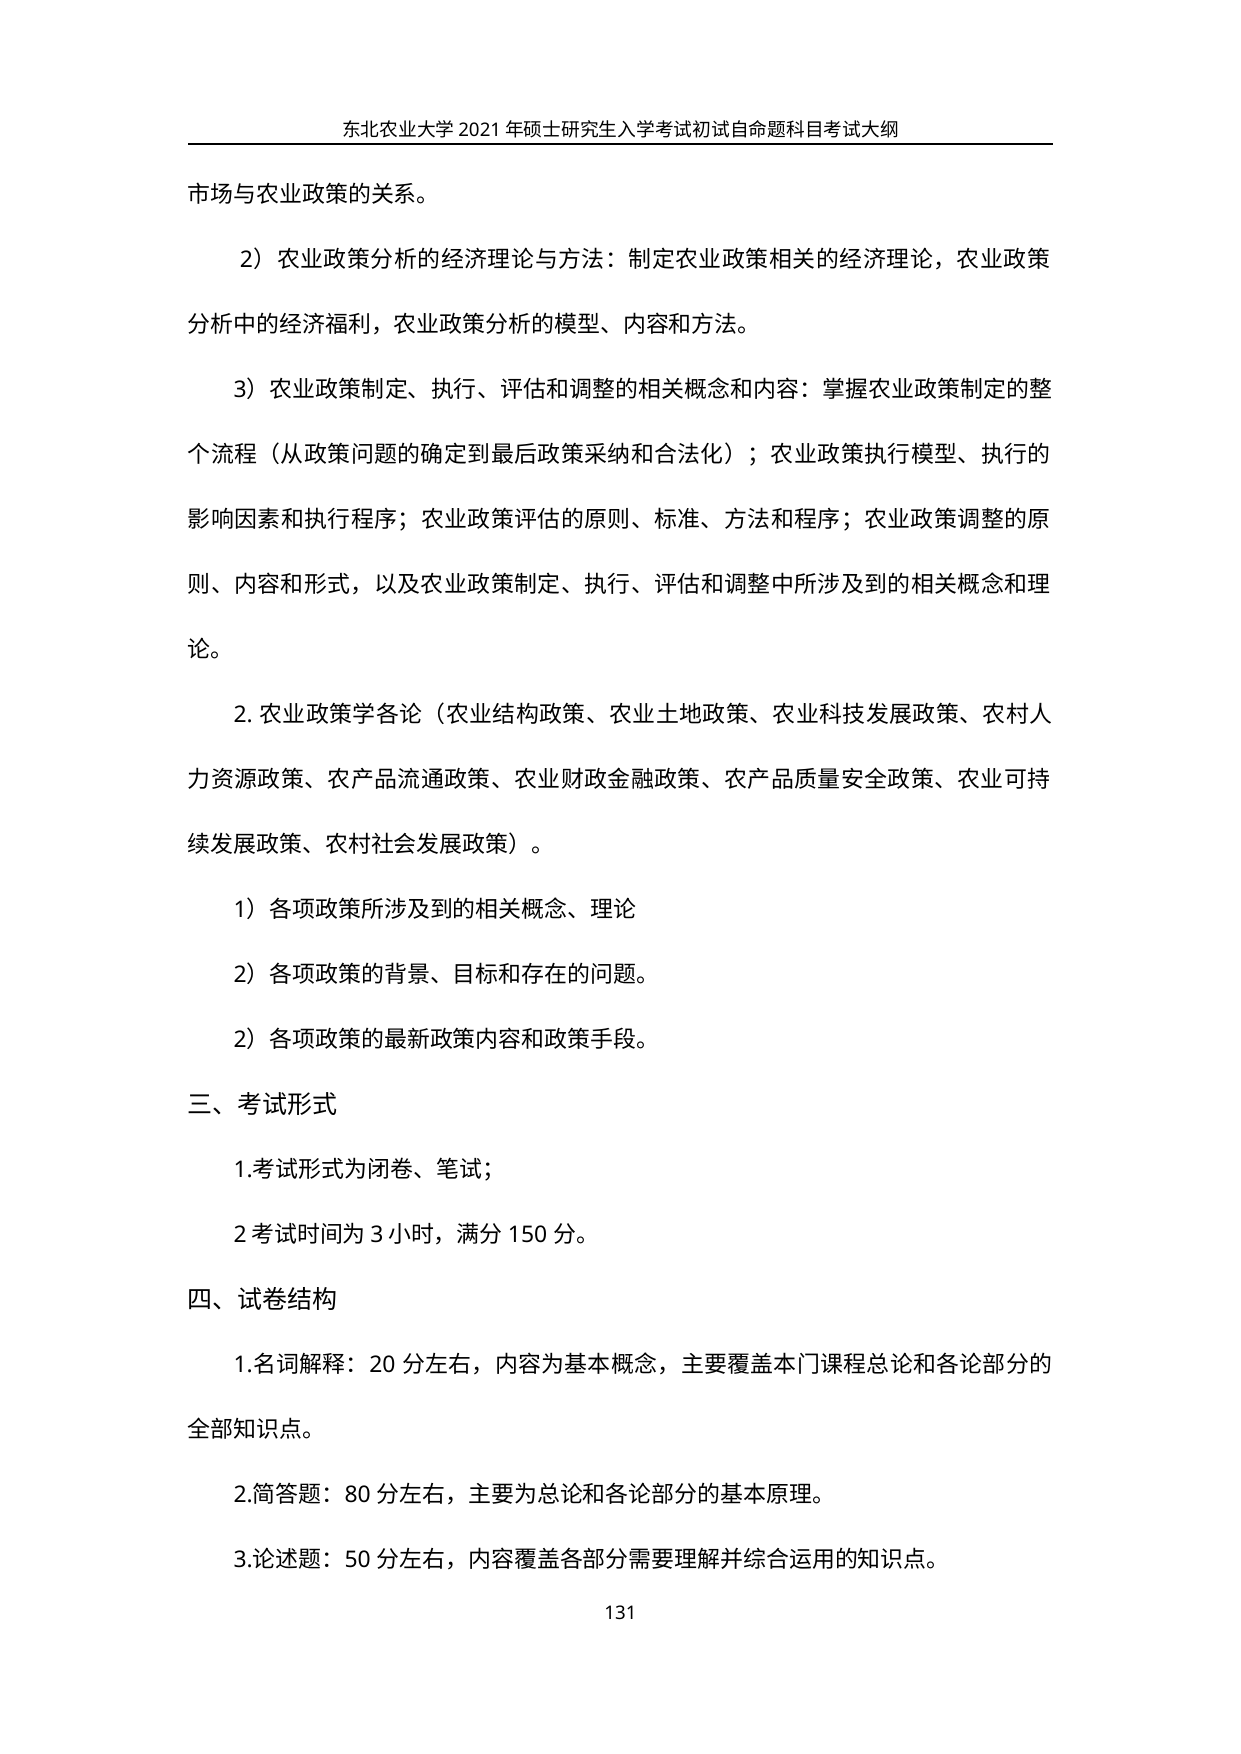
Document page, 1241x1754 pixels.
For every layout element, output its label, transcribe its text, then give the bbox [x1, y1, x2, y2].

text 2）各项政策的最新政策内容和政策手段。 [187, 1005, 1053, 1070]
text 三、考试形式 [187, 1070, 1053, 1135]
text 2. 农业政策学各论（农业结构政策、农业土地政策、农业科技发展政策、农村人力资源政策、农产品流通政策、农业财政金融政策、农产品质量安全政策、农业可持续发展政策、农村社会发展政策）。 [187, 680, 1053, 875]
text 四、试卷结构 [187, 1265, 1053, 1330]
text 1.名词解释：20 分左右，内容为基本概念，主要覆盖本门课程总论和各论部分的全部知识点。 [187, 1330, 1053, 1460]
text 2）农业政策分析的经济理论与方法：制定农业政策相关的经济理论，农业政策分析中的经济福利，农业政策分析的模型、内容和方法。 [187, 225, 1053, 355]
text 3.论述题：50 分左右，内容覆盖各部分需要理解并综合运用的知识点。 [187, 1525, 1053, 1590]
text 2）各项政策的背景、目标和存在的问题。 [187, 940, 1053, 1005]
text 1.考试形式为闭卷、笔试； [187, 1135, 1053, 1200]
text 1）各项政策所涉及到的相关概念、理论 [187, 875, 1053, 940]
text 3）农业政策制定、执行、评估和调整的相关概念和内容：掌握农业政策制定的整个流程（从政策问题的确定到最后政策采纳和合法化）；农业政策执行模型、执行的影响因素和执行程序；农业政策评估的原则、标准、方法和程序；农业政策调整的原则、内容和形式，以及农业政策制定、执行、评估和调整中所涉及到的相关概念和理论。 [187, 355, 1053, 680]
text 2考试时间为3小时，满分 150 分。 [187, 1200, 1053, 1265]
text 2.简答题：80 分左右，主要为总论和各论部分的基本原理。 [187, 1460, 1053, 1525]
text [187, 160, 1053, 225]
